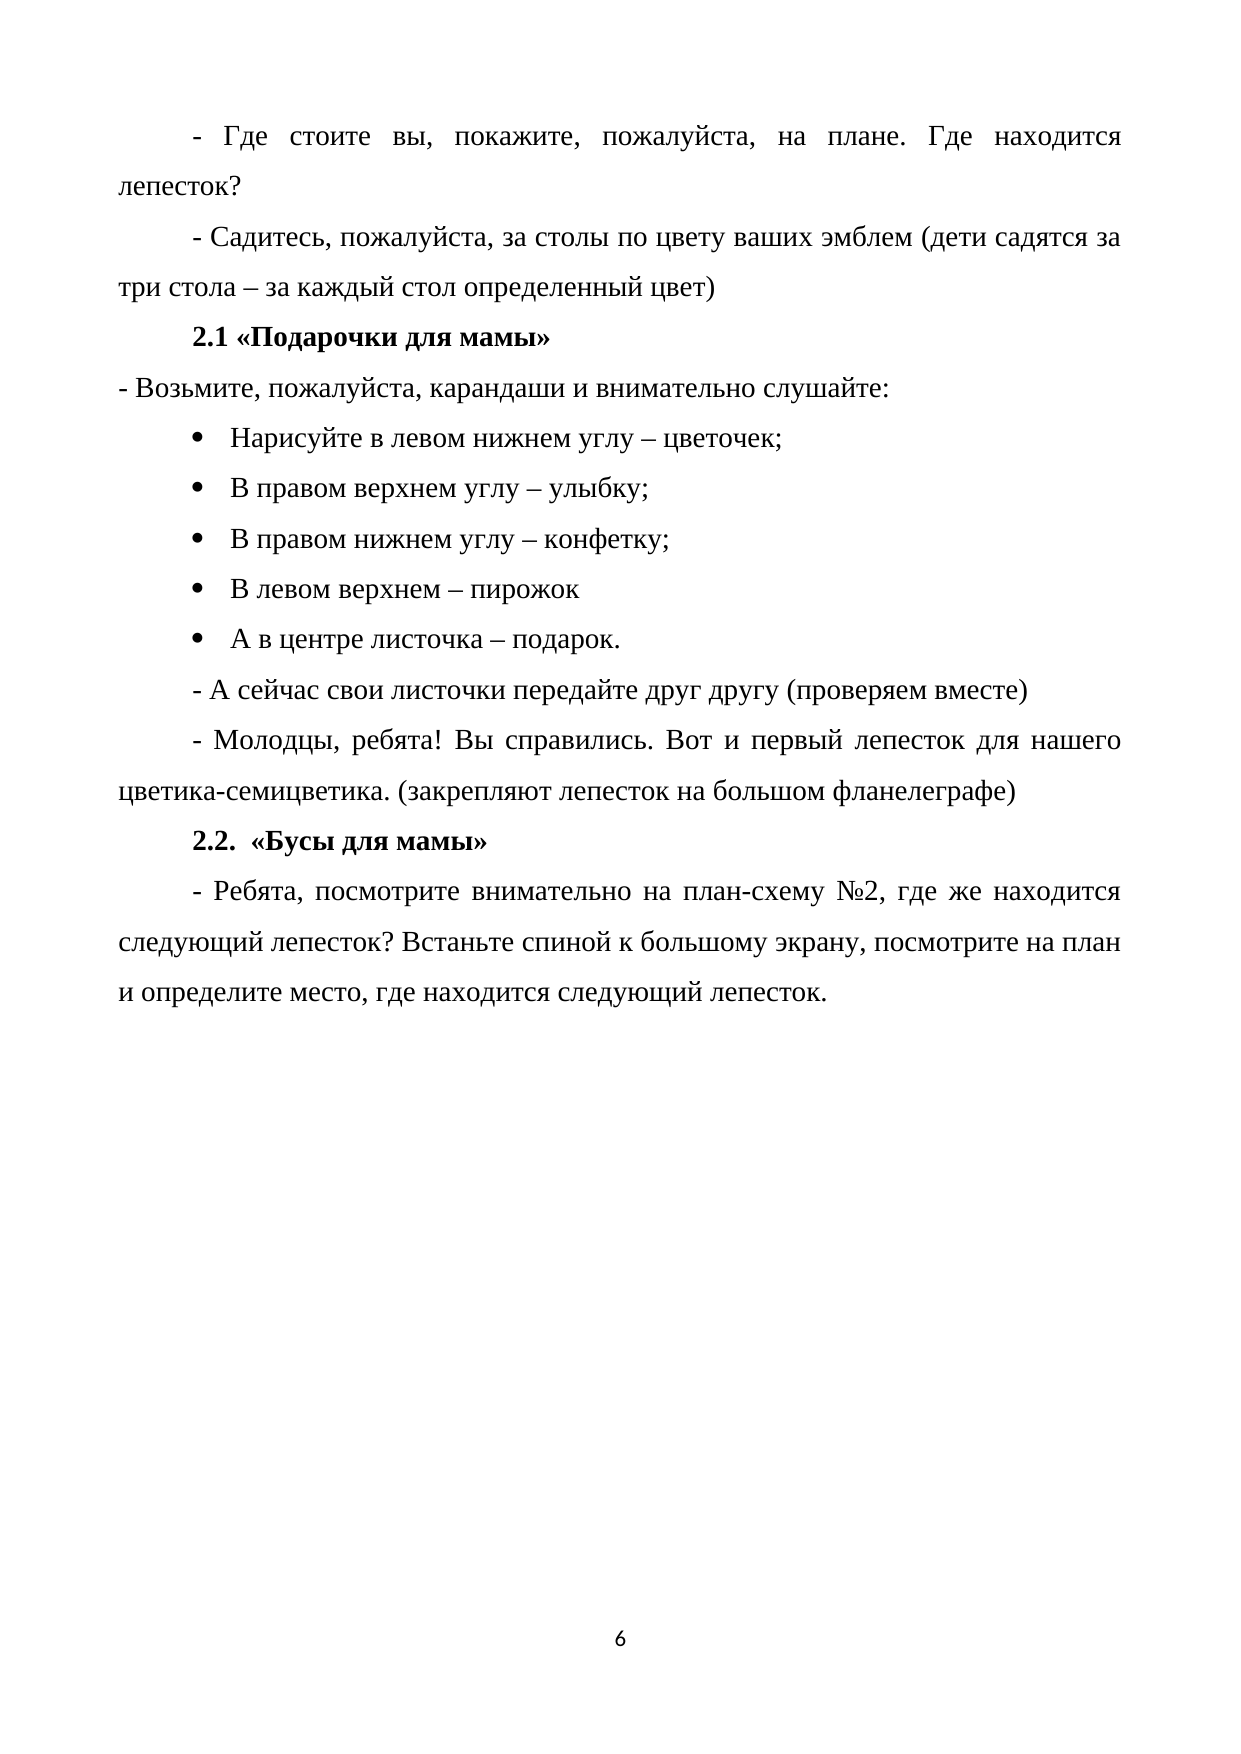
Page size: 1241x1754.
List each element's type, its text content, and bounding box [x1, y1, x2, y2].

list В правом верхнем углу – улыбку; [192, 470, 1122, 504]
list Нарисуйте в левом нижнем углу – цветочек; [192, 420, 1122, 454]
text 2.1 «Подарочки для мамы» [118, 319, 1122, 353]
text - Садитесь, пожалуйста, за столы по цвету ваших эмблем (дети садятся за три стола – за каждый стол определенный цвет) [118, 219, 1122, 303]
text 2.2. «Бусы для мамы» [118, 823, 1122, 857]
text - А сейчас свои листочки передайте друг другу (проверяем вместе) [118, 672, 1122, 706]
list А в центре листочка – подарок. [192, 622, 1122, 655]
list В левом верхнем – пирожок [192, 571, 1122, 605]
text - Возьмите, пожалуйста, карандаши и внимательно слушайте: [118, 370, 1122, 403]
text - Ребята, посмотрите внимательно на план-схему №2, где же находится следующий лепесток? Встаньте спиной к большому экрану, посмотрите на план и определите место, где находится следующий лепесток. [118, 873, 1122, 1007]
text - Молодцы, ребята! Вы справились. Вот и первый лепесток для нашего цветика-семицветика. (закрепляют лепесток на большом фланелеграфе) [118, 722, 1122, 806]
text - Где стоите вы, покажите, пожалуйста, на плане. Где находится лепесток? [118, 118, 1122, 202]
list В правом нижнем углу – конфетку; [192, 521, 1122, 554]
